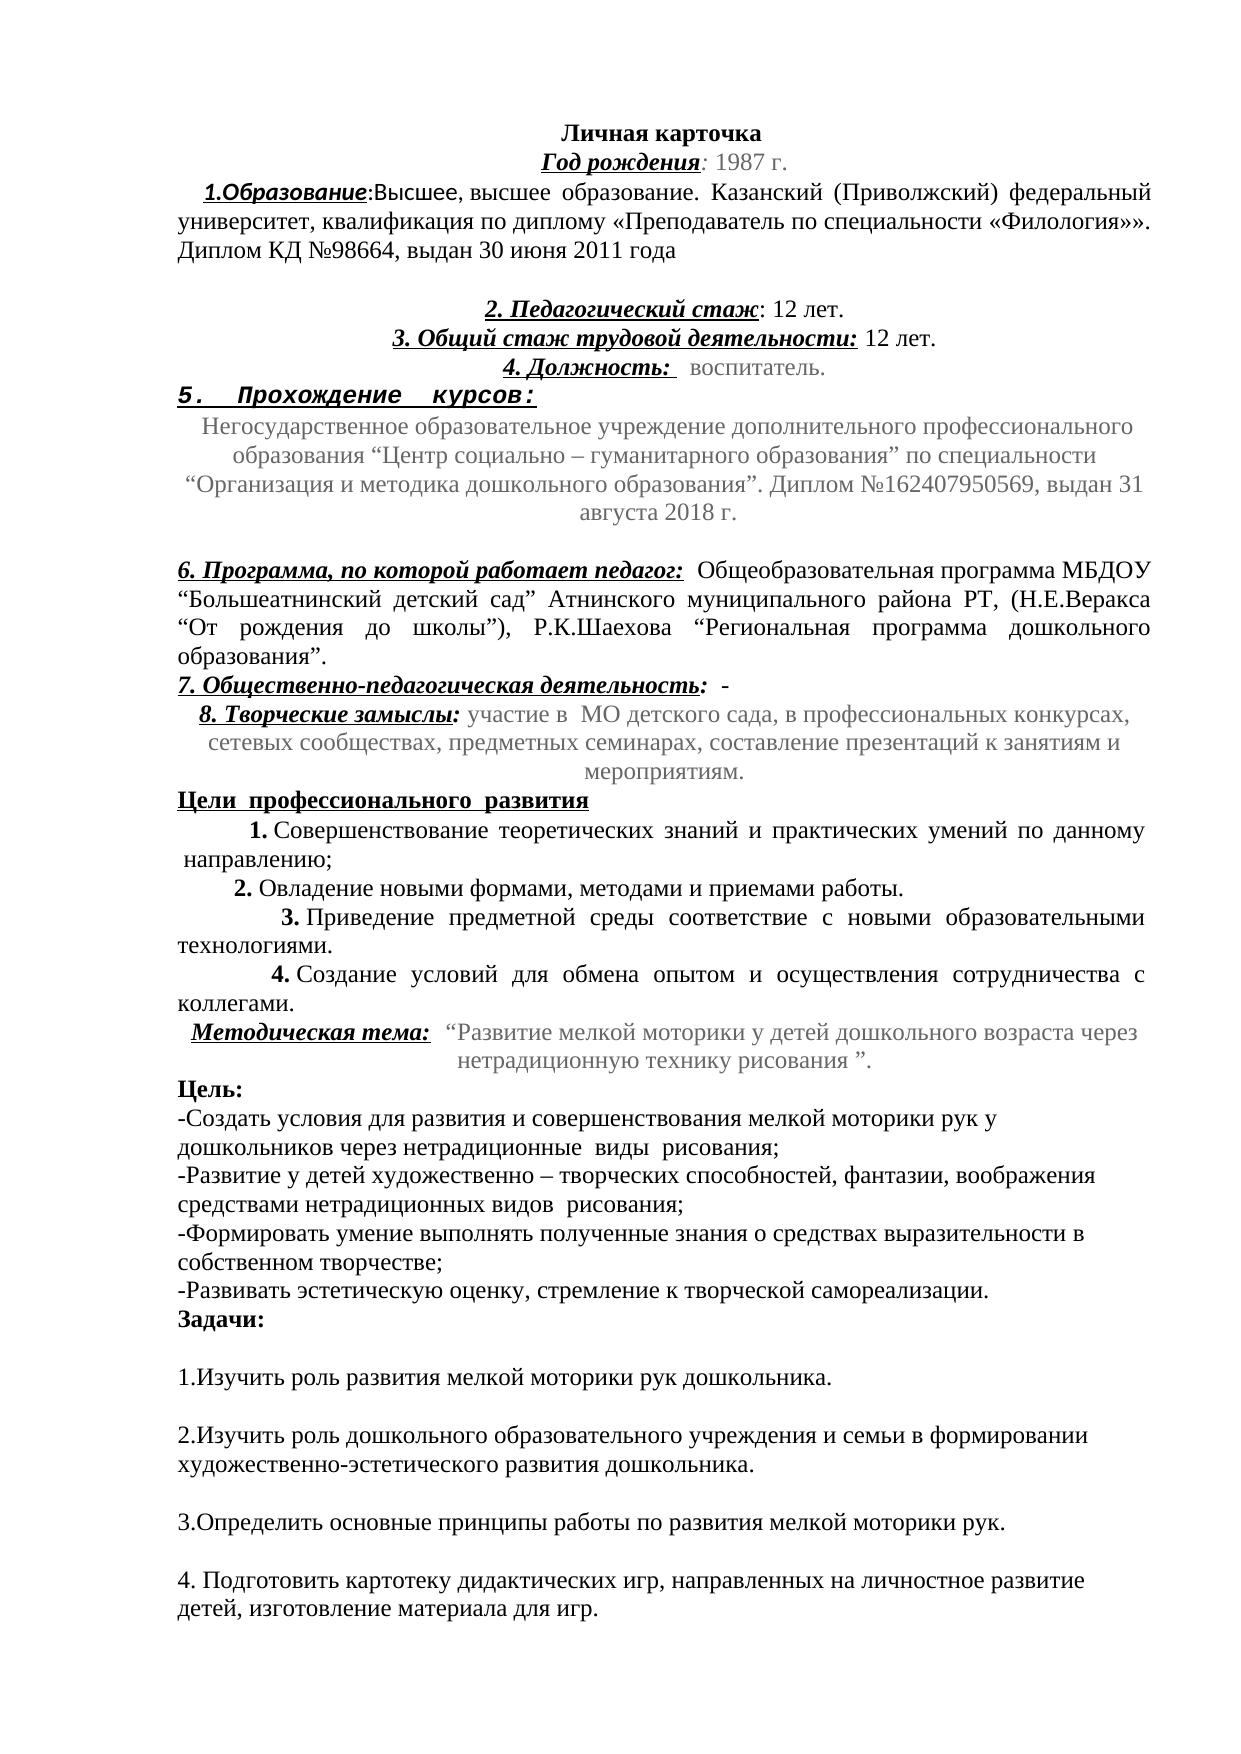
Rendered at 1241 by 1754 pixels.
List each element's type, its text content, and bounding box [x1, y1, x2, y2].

text Задачи: [177, 1304, 1152, 1333]
text 4. Должность: воспитатель. [177, 352, 1152, 380]
text 1. Совершенствование теоретических знаний и практических умений по данному направлению; [177, 814, 1146, 873]
text Год рождения: 1987 г. [177, 147, 1152, 176]
text Негосударственное образовательное учреждение дополнительного профессионального образования “Центр социально – гуманитарного образования” по специальности “Организация и методика дошкольного образования”. Диплом №162407950569, выдан 31 августа 2018 г. [177, 411, 1152, 526]
text -Развитие у детей художественно – творческих способностей, фантазии, воображения средствами нетрадиционных видов рисования; [177, 1161, 1152, 1218]
text 5. Прохождение курсов: [177, 380, 1152, 411]
list 1.Образование:Высшее, высшее образование. Казанский (Приволжский) федеральный университет, квалификация по диплому «Преподаватель по специальности «Филология»». Диплом КД №98664, выдан 30 июня 2011 года [177, 176, 1152, 264]
text Цель: [177, 1074, 1152, 1103]
text 7. Общественно-педагогическая деятельность: - [177, 670, 1152, 699]
text 2. Педагогический стаж: 12 лет. [177, 294, 1152, 323]
text 4. Подготовить картотеку дидактических игр, направленных на личностное развитие детей, изготовление материала для игр. [177, 1565, 1152, 1622]
text Цели профессионального развития [177, 785, 1146, 814]
text -Создать условия для развития и совершенствования мелкой моторики рук у дошкольников через нетрадиционные виды рисования; [177, 1103, 1152, 1161]
text 1.Изучить роль развития мелкой моторики рук дошкольника. [177, 1362, 1152, 1391]
text Методическая тема: “Развитие мелкой моторики у детей дошкольного возраста через нетрадиционную технику рисования ”. [177, 1017, 1152, 1074]
text 3. Приведение предметной среды соответствие с новыми образовательными технологиями. [177, 902, 1146, 959]
text 8. Творческие замыслы: участие в МО детского сада, в профессиональных конкурсах, сетевых сообществах, предметных семинарах, составление презентаций к занятиям и мероприятиям. [177, 699, 1152, 785]
text 3. Общий стаж трудовой деятельности: 12 лет. [177, 323, 1152, 352]
text 6. Программа, по которой работает педагог: Общеобразовательная программа МБДОУ “Большеатнинский детский сад” Атнинского муниципального района РТ, (Н.Е.Веракса “От рождения до школы”), Р.К.Шаехова “Региональная программа дошкольного образования”. [177, 555, 1152, 670]
text 2. Овладение новыми формами, методами и приемами работы. [177, 873, 1146, 902]
text 4. Создание условий для обмена опытом и осуществления сотрудничества с коллегами. [177, 959, 1146, 1017]
text -Формировать умение выполнять полученные знания о средствах выразительности в собственном творчестве; [177, 1218, 1152, 1276]
text 3.Определить основные принципы работы по развития мелкой моторики рук. [177, 1507, 1152, 1536]
text Личная карточка [177, 118, 1146, 147]
text 2.Изучить роль дошкольного образовательного учреждения и семьи в формировании художественно-эстетического развития дошкольника. [177, 1420, 1152, 1478]
text -Развивать эстетическую оценку, стремление к творческой самореализации. [177, 1276, 1152, 1304]
